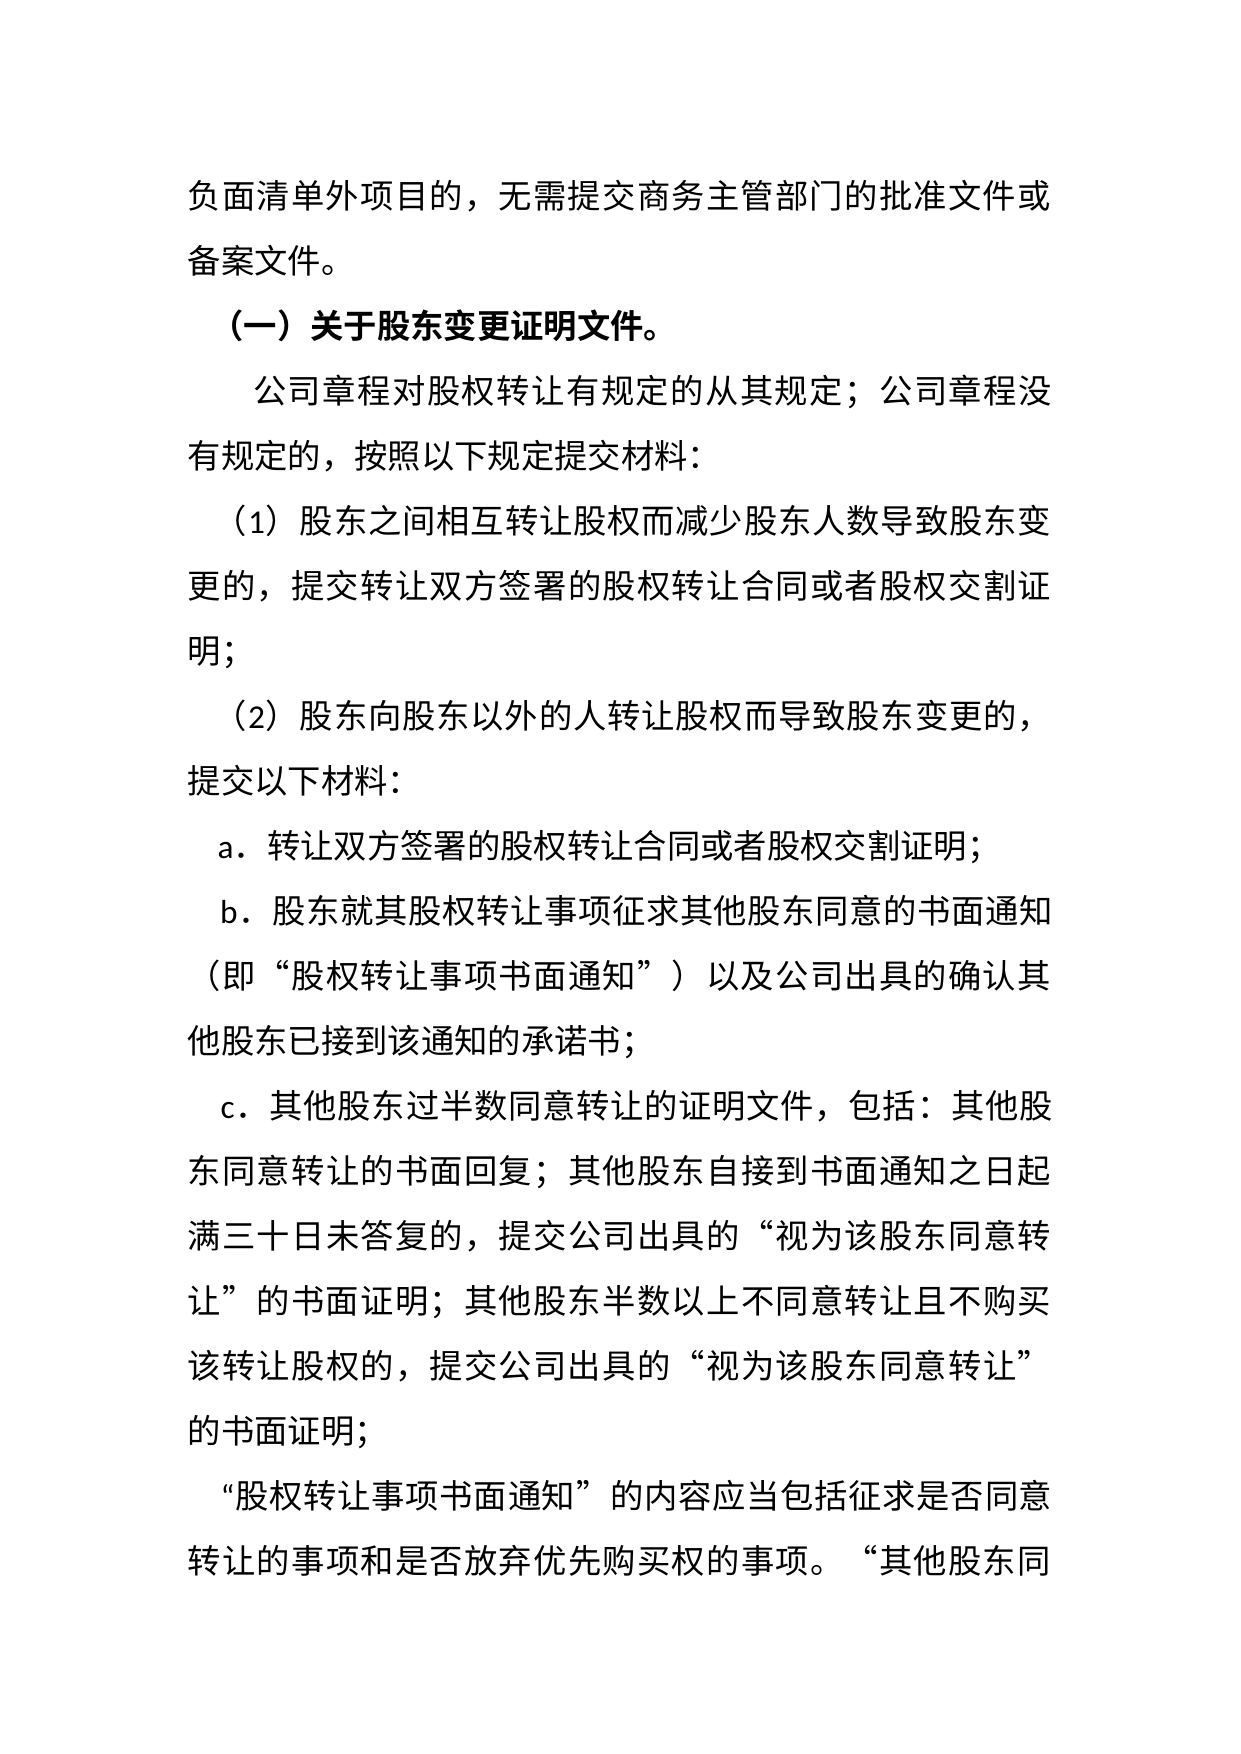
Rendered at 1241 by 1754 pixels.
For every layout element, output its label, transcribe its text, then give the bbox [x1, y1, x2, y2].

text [187, 162, 1053, 292]
text （一）关于股东变更证明文件。 [187, 292, 1053, 357]
text （1）股东之间相互转让股权而减少股东人数导致股东变更的，提交转让双方签署的股权转让合同或者股权交割证明； [187, 487, 1053, 682]
text a．转让双方签署的股权转让合同或者股权交割证明； [187, 812, 1053, 877]
text b．股东就其股权转让事项征求其他股东同意的书面通知（即“股权转让事项书面通知”）以及公司出具的确认其他股东已接到该通知的承诺书； [187, 877, 1053, 1072]
text 公司章程对股权转让有规定的从其规定；公司章程没有规定的，按照以下规定提交材料： [187, 357, 1053, 487]
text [187, 1462, 1053, 1592]
text c．其他股东过半数同意转让的证明文件，包括：其他股东同意转让的书面回复；其他股东自接到书面通知之日起满三十日未答复的，提交公司出具的“视为该股东同意转让”的书面证明；其他股东半数以上不同意转让且不购买该转让股权的，提交公司出具的“视为该股东同意转让”的书面证明； [187, 1072, 1053, 1462]
text （2）股东向股东以外的人转让股权而导致股东变更的，提交以下材料： [187, 682, 1053, 812]
